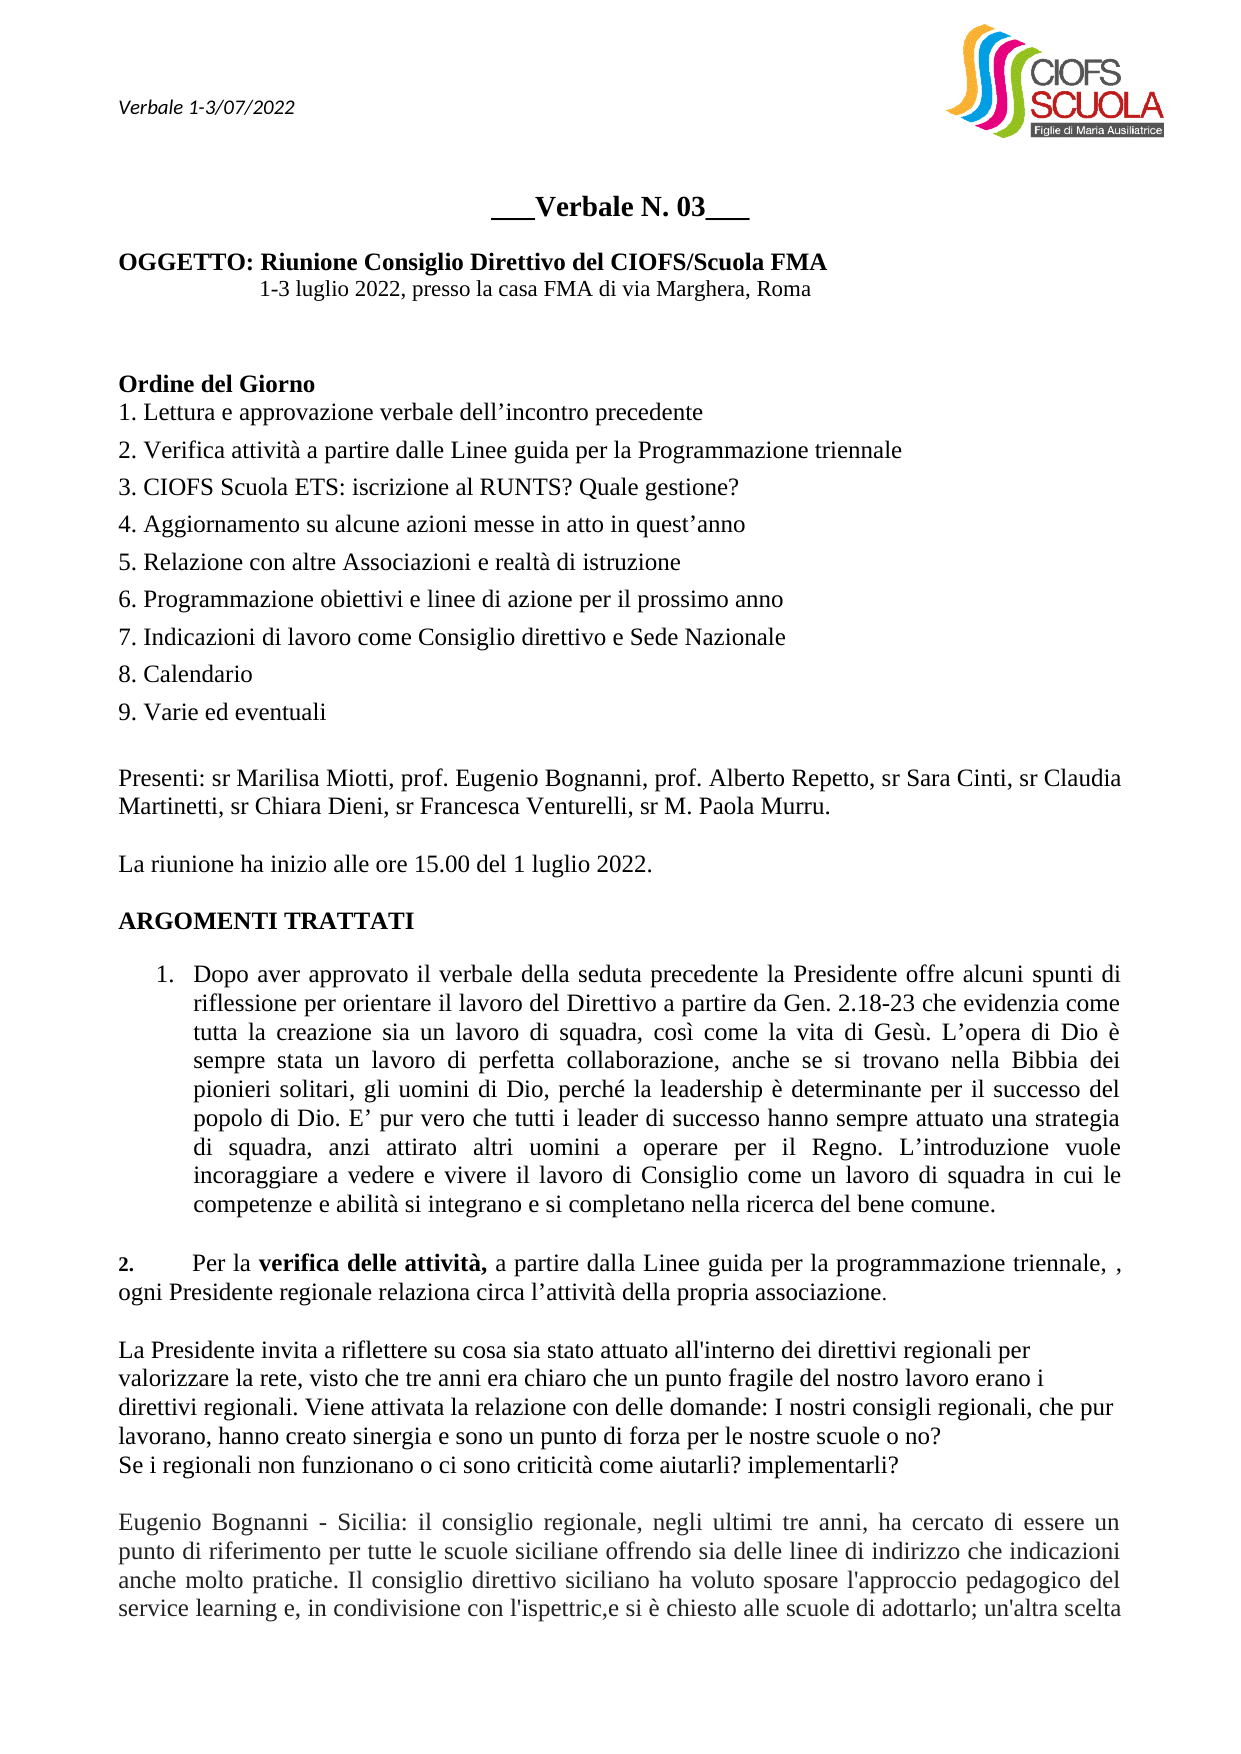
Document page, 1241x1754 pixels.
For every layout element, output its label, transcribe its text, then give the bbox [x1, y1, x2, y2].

text La Presidente invita a riflettere su cosa sia stato attuato all'interno dei direttivi regionali per valorizzare la rete, visto che tre anni era chiaro che un punto fragile del nostro lavoro erano i direttivi regionali. Viene attivata la relazione con delle domande: I nostri consigli regionali, che pur lavorano, hanno creato sinergia e sono un punto di forza per le nostre scuole o no? Se i regionali non funzionano o ci sono criticità come aiutarli? implementarli? [118, 1306, 1122, 1478]
text 3. CIOFS Scuola ETS: iscrizione al RUNTS? Quale gestione? [118, 472, 1122, 501]
text 7. Indicazioni di lavoro come Consiglio direttivo e Sede Nazionale [118, 622, 1122, 651]
subtitle ___Verbale N. 03___ [118, 189, 1122, 222]
text La riunione ha inizio alle ore 15.00 del 1 luglio 2022. [118, 849, 1122, 878]
list Per la verifica delle attività, a partire dalla Linee guida per la programmazione triennale, , ogni Presidente regionale relaziona circa l’attività della propria associazione. [118, 1248, 1122, 1306]
text 1. Lettura e approvazione verbale dell’incontro precedente [118, 397, 1122, 426]
text ARGOMENTI TRATTATI [118, 906, 1122, 935]
text 1-3 luglio 2022, presso la casa FMA di via Marghera, Roma [118, 275, 1122, 302]
text 6. Programmazione obiettivi e linee di azione per il prossimo anno [118, 584, 1122, 613]
text 4. Aggiornamento su alcune azioni messe in atto in quest’anno [118, 509, 1122, 538]
text 2. Verifica attività a partire dalle Linee guida per la Programmazione triennale [118, 435, 1122, 463]
picture [945, 24, 1164, 138]
text 8. Calendario [118, 659, 1122, 688]
text 9. Varie ed eventuali [118, 697, 1122, 725]
list Dopo aver approvato il verbale della seduta precedente la Presidente offre alcuni spunti di riflessione per orientare il lavoro del Direttivo a partire da Gen. 2.18-23 che evidenzia come tutta la creazione sia un lavoro di squadra, così come la vita di Gesù. L’opera di Dio è sempre stata un lavoro di perfetta collaborazione, anche se si trovano nella Bibbia dei pionieri solitari, gli uomini di Dio, perché la leadership è determinante per il successo del popolo di Dio. E’ pur vero che tutti i leader di successo hanno sempre attuato una strategia di squadra, anzi attirato altri uomini a operare per il Regno. L’introduzione vuole incoraggiare a vedere e vivere il lavoro di Consiglio come un lavoro di squadra in cui le competenze e abilità si integrano e si completano nella ricerca del bene comune. [156, 959, 1122, 1218]
text Ordine del Giorno [118, 369, 1122, 397]
subtitle OGGETTO: Riunione Consiglio Direttivo del CIOFS/Scuola FMA [118, 247, 1122, 275]
text Presenti: sr Marilisa Miotti, prof. Eugenio Bognanni, prof. Alberto Repetto, sr Sara Cinti, sr Claudia Martinetti, sr Chiara Dieni, sr Francesca Venturelli, sr M. Paola Murru. [118, 763, 1122, 820]
text 5. Relazione con altre Associazioni e realtà di istruzione [118, 547, 1122, 576]
